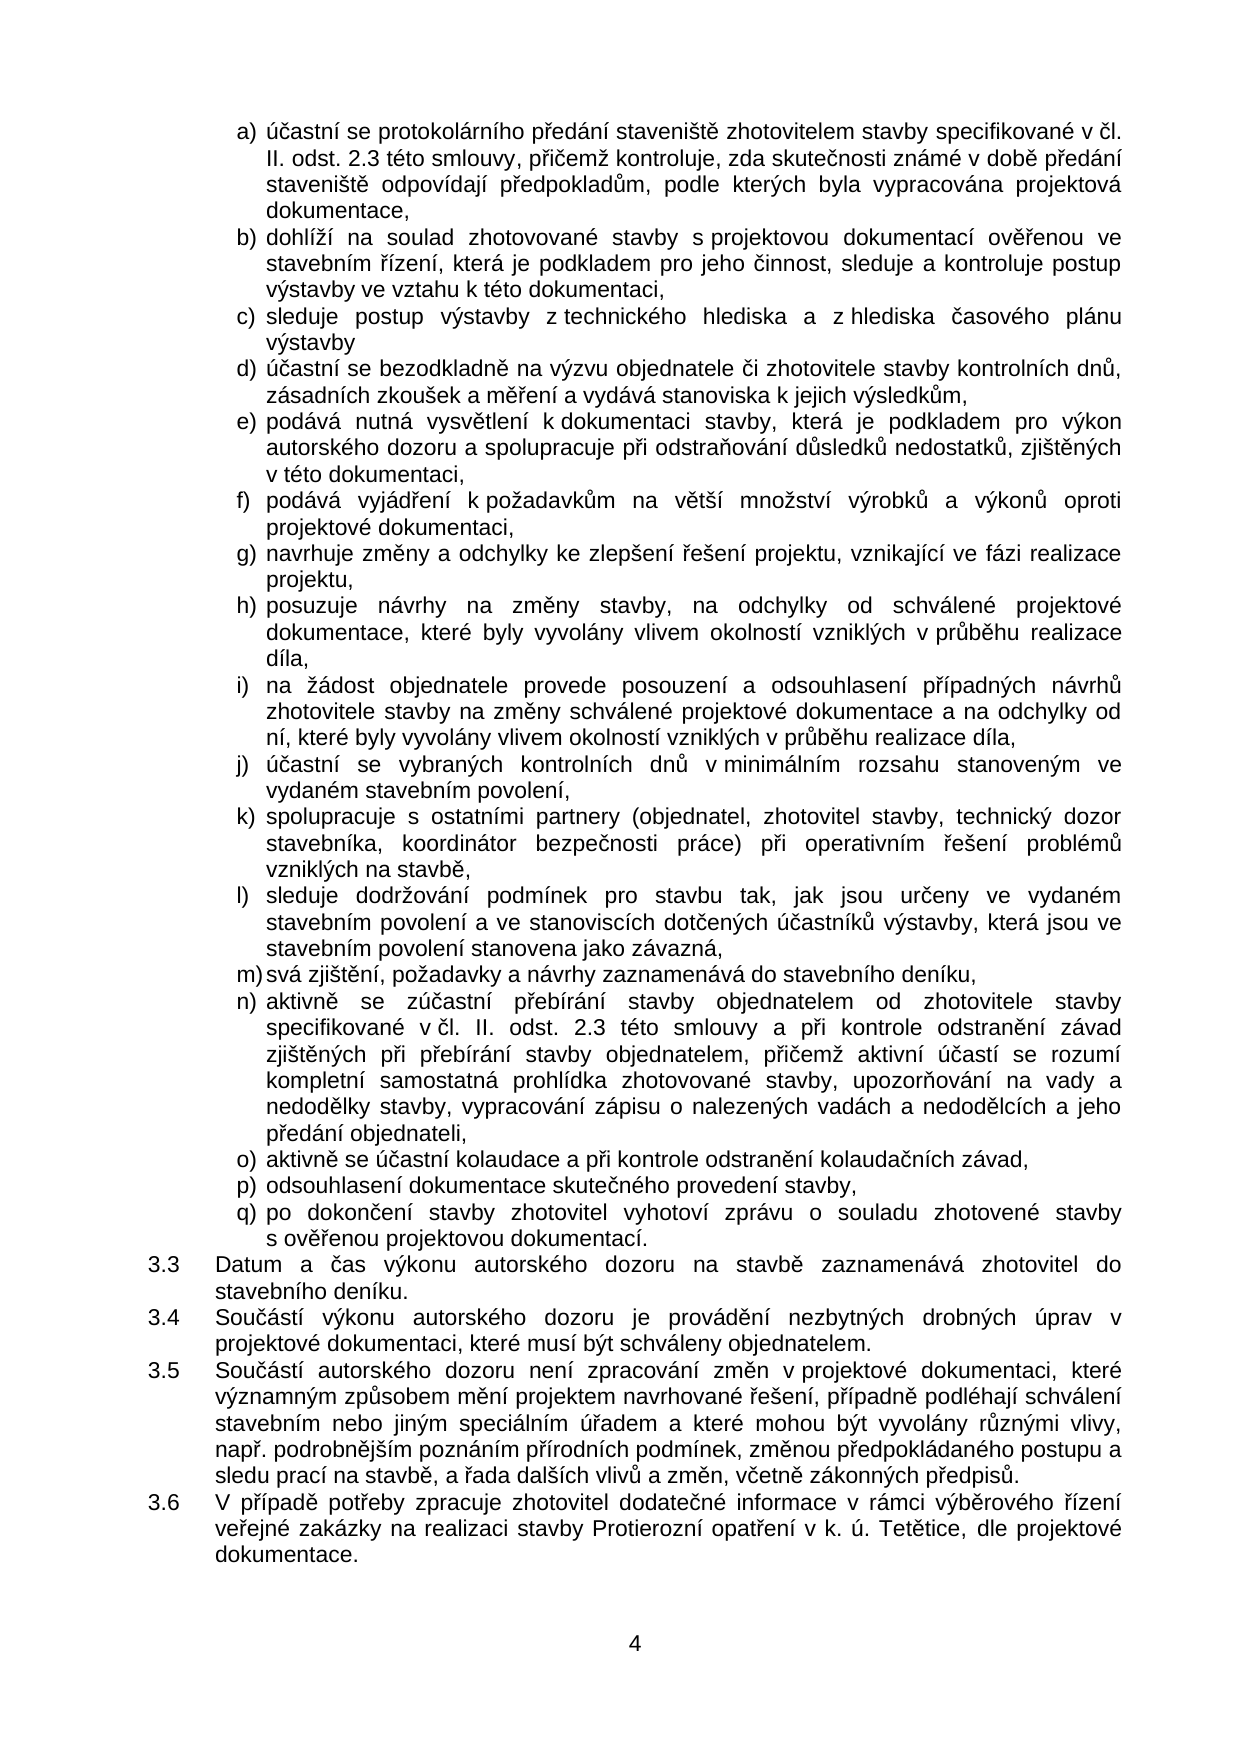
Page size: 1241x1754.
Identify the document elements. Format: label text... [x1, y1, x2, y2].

list odsouhlasení dokumentace skutečného provedení stavby, [236, 1172, 1122, 1199]
list sleduje dodržování podmínek pro stavbu tak, jak jsou určeny ve vydaném stavebním povolení a ve stanoviscích dotčených účastníků výstavby, která jsou ve stavebním povolení stanovena jako závazná, [236, 882, 1122, 961]
list Datum a čas výkonu autorského dozoru na stavbě zaznamenává zhotovitel do stavebního deníku. [148, 1251, 1122, 1304]
list posuzuje návrhy na změny stavby, na odchylky od schválené projektové dokumentace, které byly vyvolány vlivem okolností vzniklých v průběhu realizace díla, [236, 592, 1122, 672]
list podává nutná vysvětlení k dokumentaci stavby, která je podkladem pro výkon autorského dozoru a spolupracuje při odstraňování důsledků nedostatků, zjištěných v této dokumentaci, [236, 408, 1122, 487]
list navrhuje změny a odchylky ke zlepšení řešení projektu, vznikající ve fázi realizace projektu, [236, 540, 1122, 592]
list svá zjištění, požadavky a návrhy zaznamenává do stavebního deníku, [236, 961, 1122, 988]
list na žádost objednatele provede posouzení a odsouhlasení případných návrhů zhotovitele stavby na změny schválené projektové dokumentace a na odchylky od ní, které byly vyvolány vlivem okolností vzniklých v průběhu realizace díla, [236, 672, 1122, 751]
list účastní se protokolárního předání staveniště zhotovitelem stavby specifikované v čl. II. odst. 2.3 této smlouvy, přičemž kontroluje, zda skutečnosti známé v době předání staveniště odpovídají předpokladům, podle kterých byla vypracována projektová dokumentace, [236, 118, 1122, 223]
list podává vyjádření k požadavkům na větší množství výrobků a výkonů oproti projektové dokumentaci, [236, 487, 1122, 540]
list dohlíží na soulad zhotovované stavby s projektovou dokumentací ověřenou ve stavebním řízení, která je podkladem pro jeho činnost, sleduje a kontroluje postup výstavby ve vztahu k této dokumentaci, [236, 223, 1122, 303]
list po dokončení stavby zhotovitel vyhotoví zprávu o souladu zhotovené stavby s ověřenou projektovou dokumentací. [236, 1199, 1122, 1251]
list sleduje postup výstavby z technického hlediska a z hlediska časového plánu výstavby [236, 303, 1122, 355]
list aktivně se zúčastní přebírání stavby objednatelem od zhotovitele stavby specifikované v čl. II. odst. 2.3 této smlouvy a při kontrole odstranění závad zjištěných při přebírání stavby objednatelem, přičemž aktivní účastí se rozumí kompletní samostatná prohlídka zhotovované stavby, upozorňování na vady a nedodělky stavby, vypracování zápisu o nalezených vadách a nedodělcích a jeho předání objednateli, [236, 988, 1122, 1146]
list účastní se vybraných kontrolních dnů v minimálním rozsahu stanoveným ve vydaném stavebním povolení, [236, 751, 1122, 803]
list V případě potřeby zpracuje zhotovitel dodatečné informace v rámci výběrového řízení veřejné zakázky na realizaci stavby Protierozní opatření v k. ú. Tetětice, dle projektové dokumentace. [148, 1488, 1122, 1568]
list účastní se bezodkladně na výzvu objednatele či zhotovitele stavby kontrolních dnů, zásadních zkoušek a měření a vydává stanoviska k jejich výsledkům, [236, 355, 1122, 408]
list Součástí výkonu autorského dozoru je provádění nezbytných drobných úprav v projektové dokumentaci, které musí být schváleny objednatelem. [148, 1304, 1122, 1357]
list spolupracuje s ostatními partnery (objednatel, zhotovitel stavby, technický dozor stavebníka, koordinátor bezpečnosti práce) při operativním řešení problémů vzniklých na stavbě, [236, 803, 1122, 882]
list aktivně se účastní kolaudace a při kontrole odstranění kolaudačních závad, [236, 1146, 1122, 1172]
list Součástí autorského dozoru není zpracování změn v projektové dokumentaci, které významným způsobem mění projektem navrhované řešení, případně podléhají schválení stavebním nebo jiným speciálním úřadem a které mohou být vyvolány různými vlivy, např. podrobnějším poznáním přírodních podmínek, změnou předpokládaného postupu a sledu prací na stavbě, a řada dalších vlivů a změn, včetně zákonných předpisů. [148, 1357, 1122, 1488]
